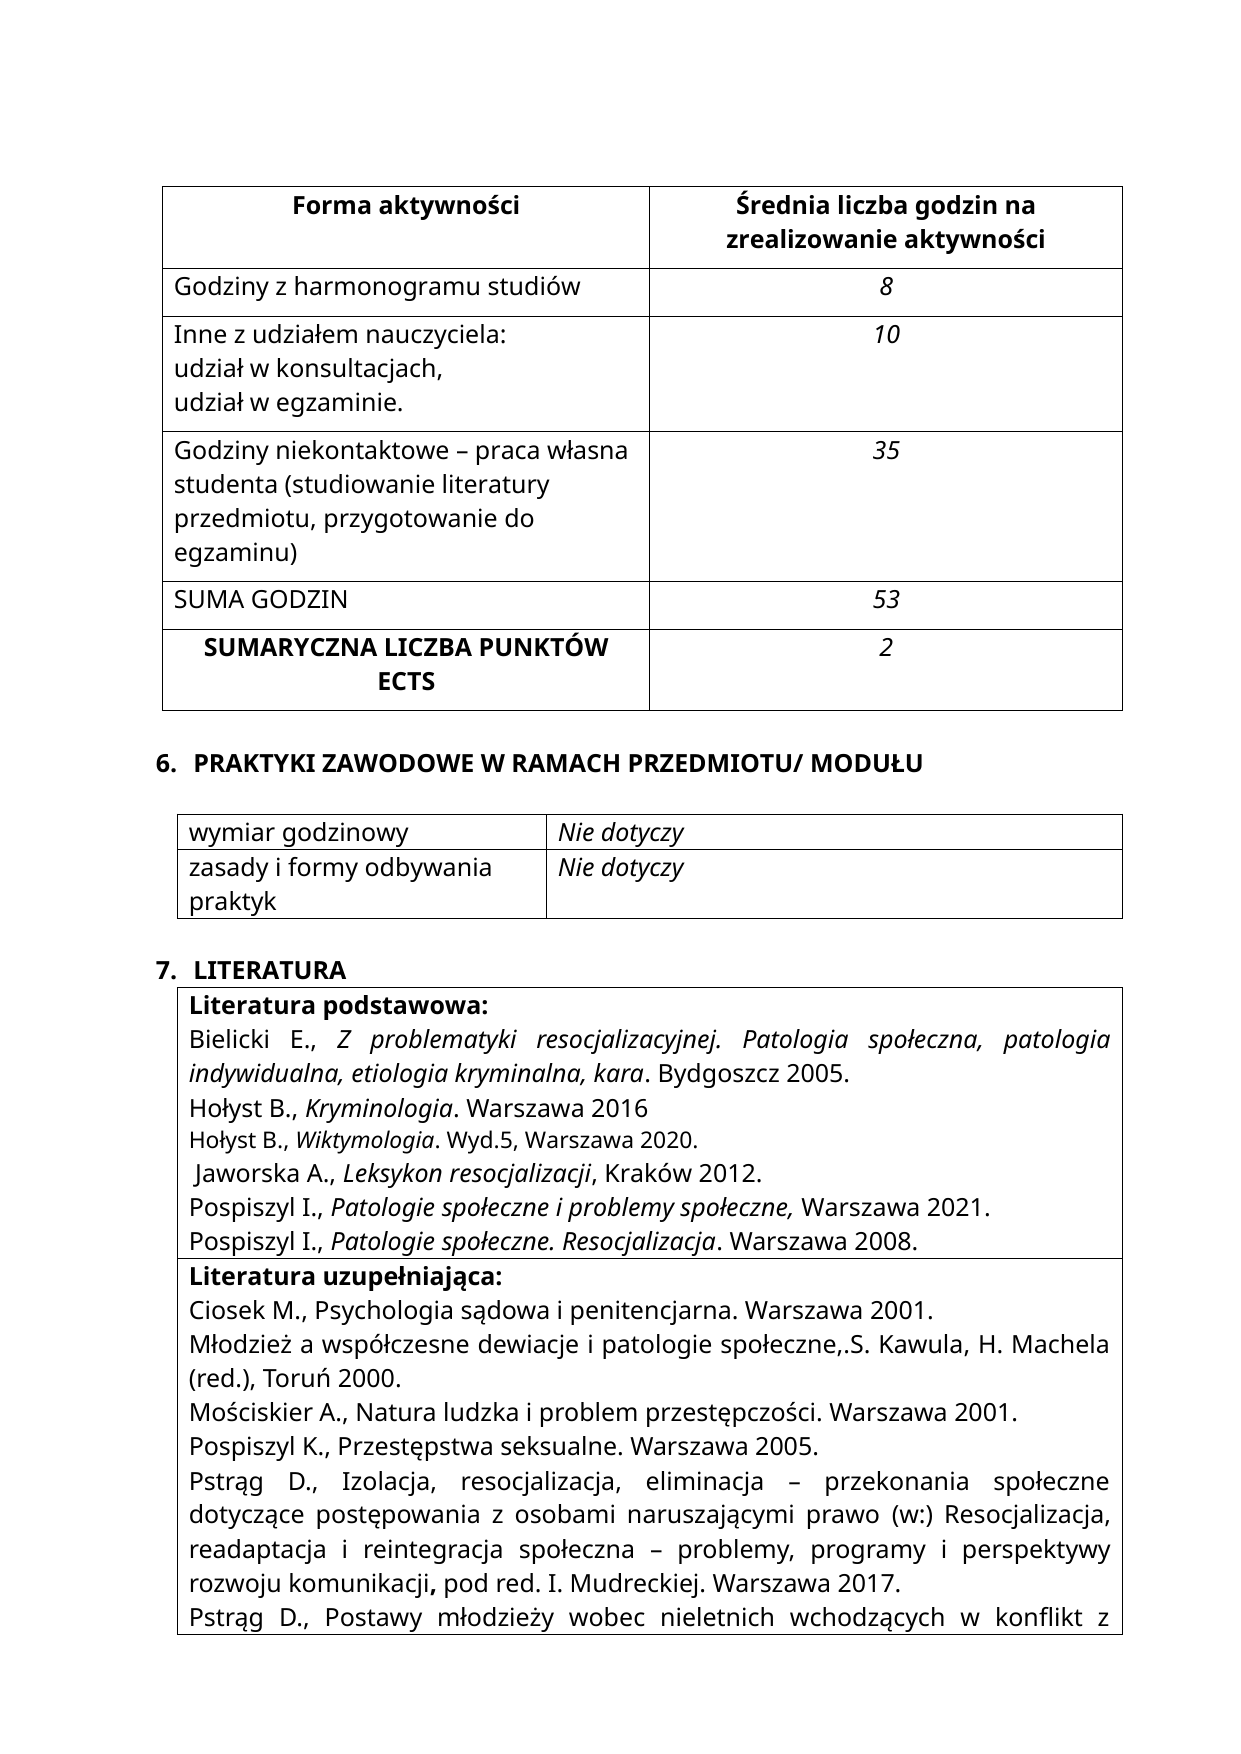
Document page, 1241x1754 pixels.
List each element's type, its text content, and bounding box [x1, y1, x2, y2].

table_cell zasady i formy odbywania praktyk [178, 850, 546, 918]
table_header Nie dotyczy [547, 815, 1122, 849]
table_header Forma aktywności [163, 187, 649, 268]
table_cell 2 [650, 630, 1122, 710]
table_cell 53 [650, 582, 1122, 629]
list LITERATURA [156, 953, 1122, 987]
table_cell SUMA GODZIN [163, 582, 649, 629]
table_cell 8 [650, 269, 1122, 316]
table_cell SUMARYCZNA LICZBA PUNKTÓW ECTS [163, 630, 649, 710]
list PRAKTYKI ZAWODOWE W RAMACH PRZEDMIOTU/ MODUŁU [156, 745, 1122, 779]
table_cell 35 [650, 432, 1122, 581]
table_header wymiar godzinowy [178, 815, 546, 849]
table_header Literatura podstawowa: Bielicki E., Z problematyki resocjalizacyjnej. Patologia społeczna, patologia indywidualna, etiologia kryminalna, kara. Bydgoszcz 2005. Hołyst B., Kryminologia. Warszawa 2016 Hołyst B., Wiktymologia. Wyd.5, Warszawa 2020. Jaworska A., Leksykon resocjalizacji, Kraków 2012. Pospiszyl I., Patologie społeczne i problemy społeczne, Warszawa 2021. Pospiszyl I., Patologie społeczne. Resocjalizacja. Warszawa 2008. [178, 988, 1122, 1258]
table_cell Godziny niekontaktowe – praca własna studenta (studiowanie literatury przedmiotu, przygotowanie do egzaminu) [163, 432, 649, 581]
table_cell Nie dotyczy [547, 850, 1122, 918]
table_header Średnia liczba godzin na zrealizowanie aktywności [650, 187, 1122, 268]
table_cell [178, 1259, 1122, 1633]
table_cell Godziny z harmonogramu studiów [163, 269, 649, 316]
table_cell Inne z udziałem nauczyciela: udział w konsultacjach, udział w egzaminie. [163, 317, 649, 431]
table_cell 10 [650, 317, 1122, 431]
